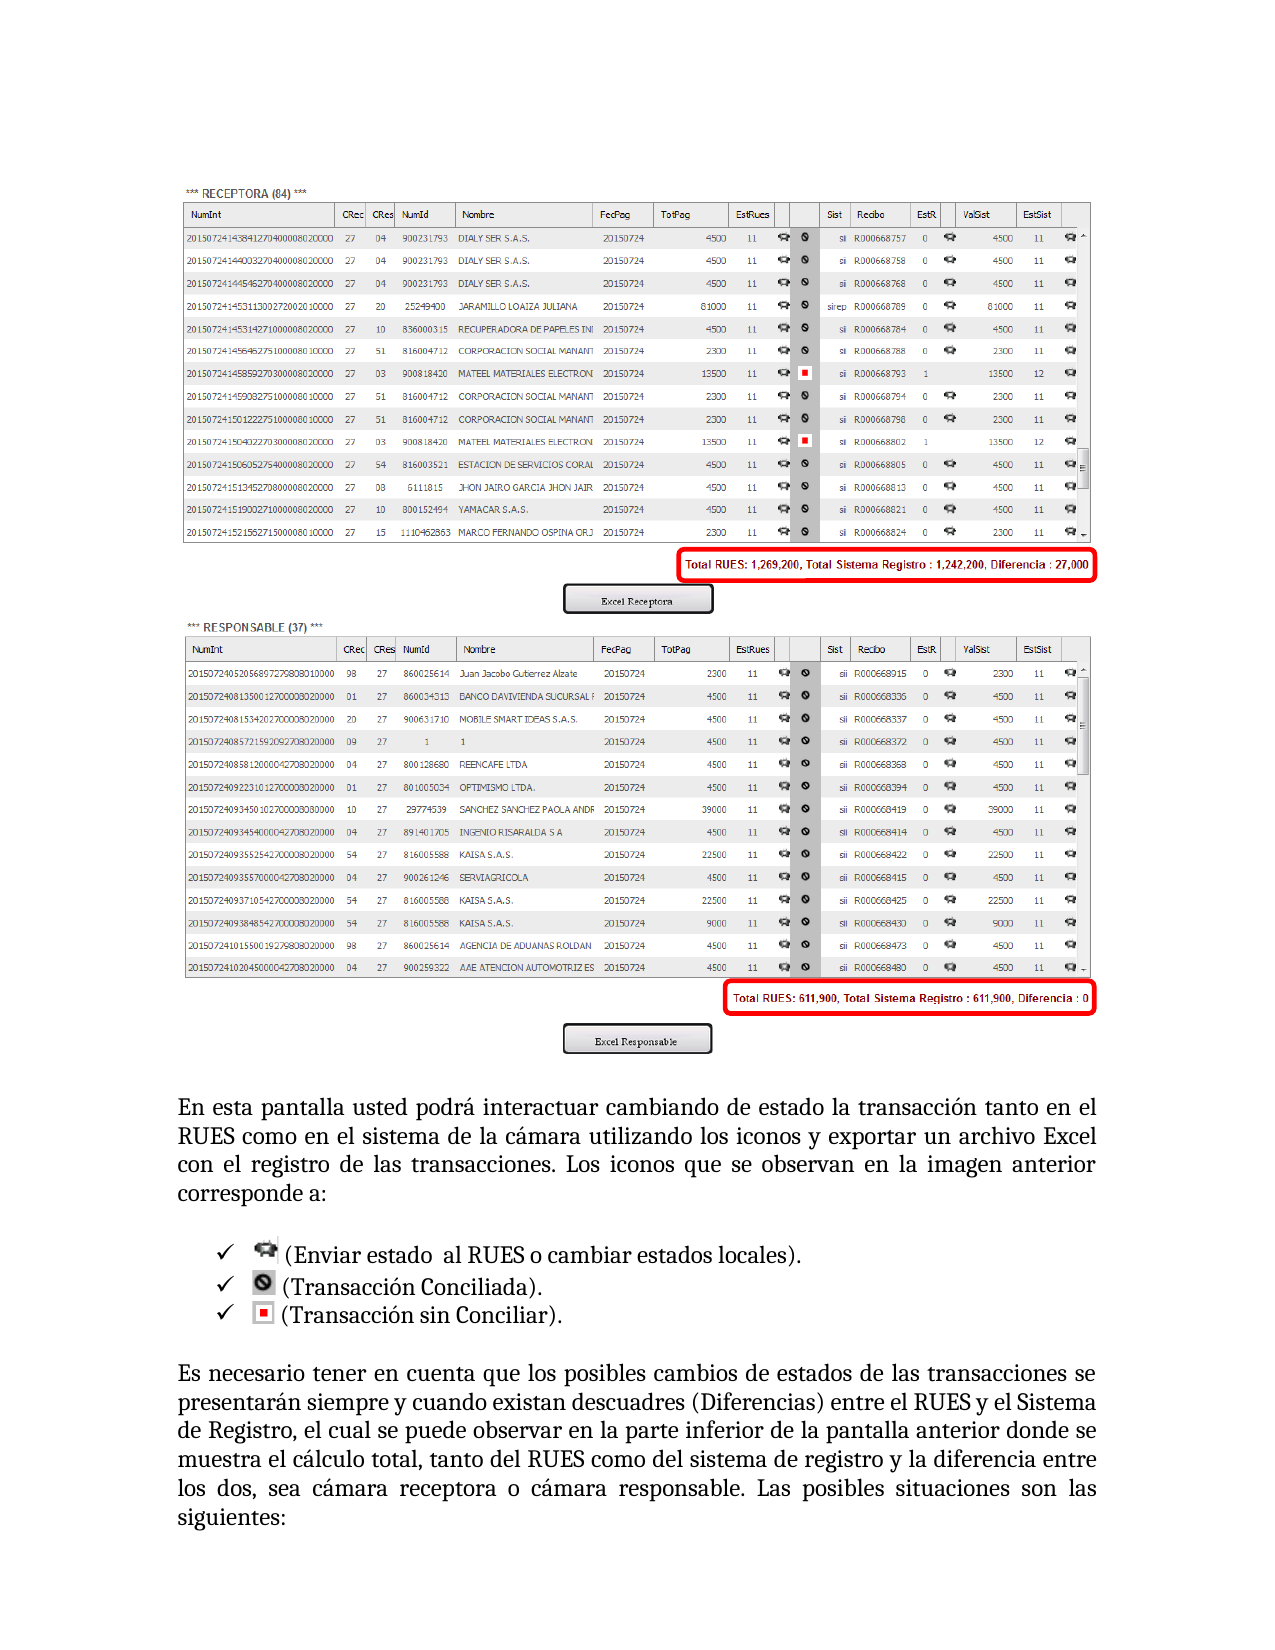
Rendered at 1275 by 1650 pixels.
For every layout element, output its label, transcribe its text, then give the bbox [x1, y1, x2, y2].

picture [682, 552, 1092, 578]
list (Enviar estado al RUES o cambiar estados locales). [215, 1237, 1098, 1270]
text Es necesario tener en cuenta que los posibles cambios de estados de las transacciones se presentarán siempre y cuando existan descuadres (Diferencias) entre el RUES y el Sistema de Registro, el cual se puede observar en la parte inferior de la pantalla anterior donde se muestra el cálculo total, tanto del RUES como del sistema de registro y la diferencia entre los dos, sea cámara receptora o cámara responsable. Las posibles situaciones son las siguientes: [177, 1359, 1098, 1531]
picture [252, 1270, 276, 1295]
picture [252, 1301, 275, 1324]
list (Transacción Conciliada). [215, 1270, 1098, 1301]
text En esta pantalla usted podrá interactuar cambiando de estado la transacción tanto en el RUES como en el sistema de la cámara utilizando los iconos y exportar un archivo Excel con el registro de las transacciones. Los iconos que se observan en la imagen anterior corresponde a: [177, 1093, 1098, 1208]
picture [177, 177, 1098, 1065]
list (Transacción sin Conciliar). [215, 1301, 1098, 1330]
picture [252, 1236, 279, 1264]
